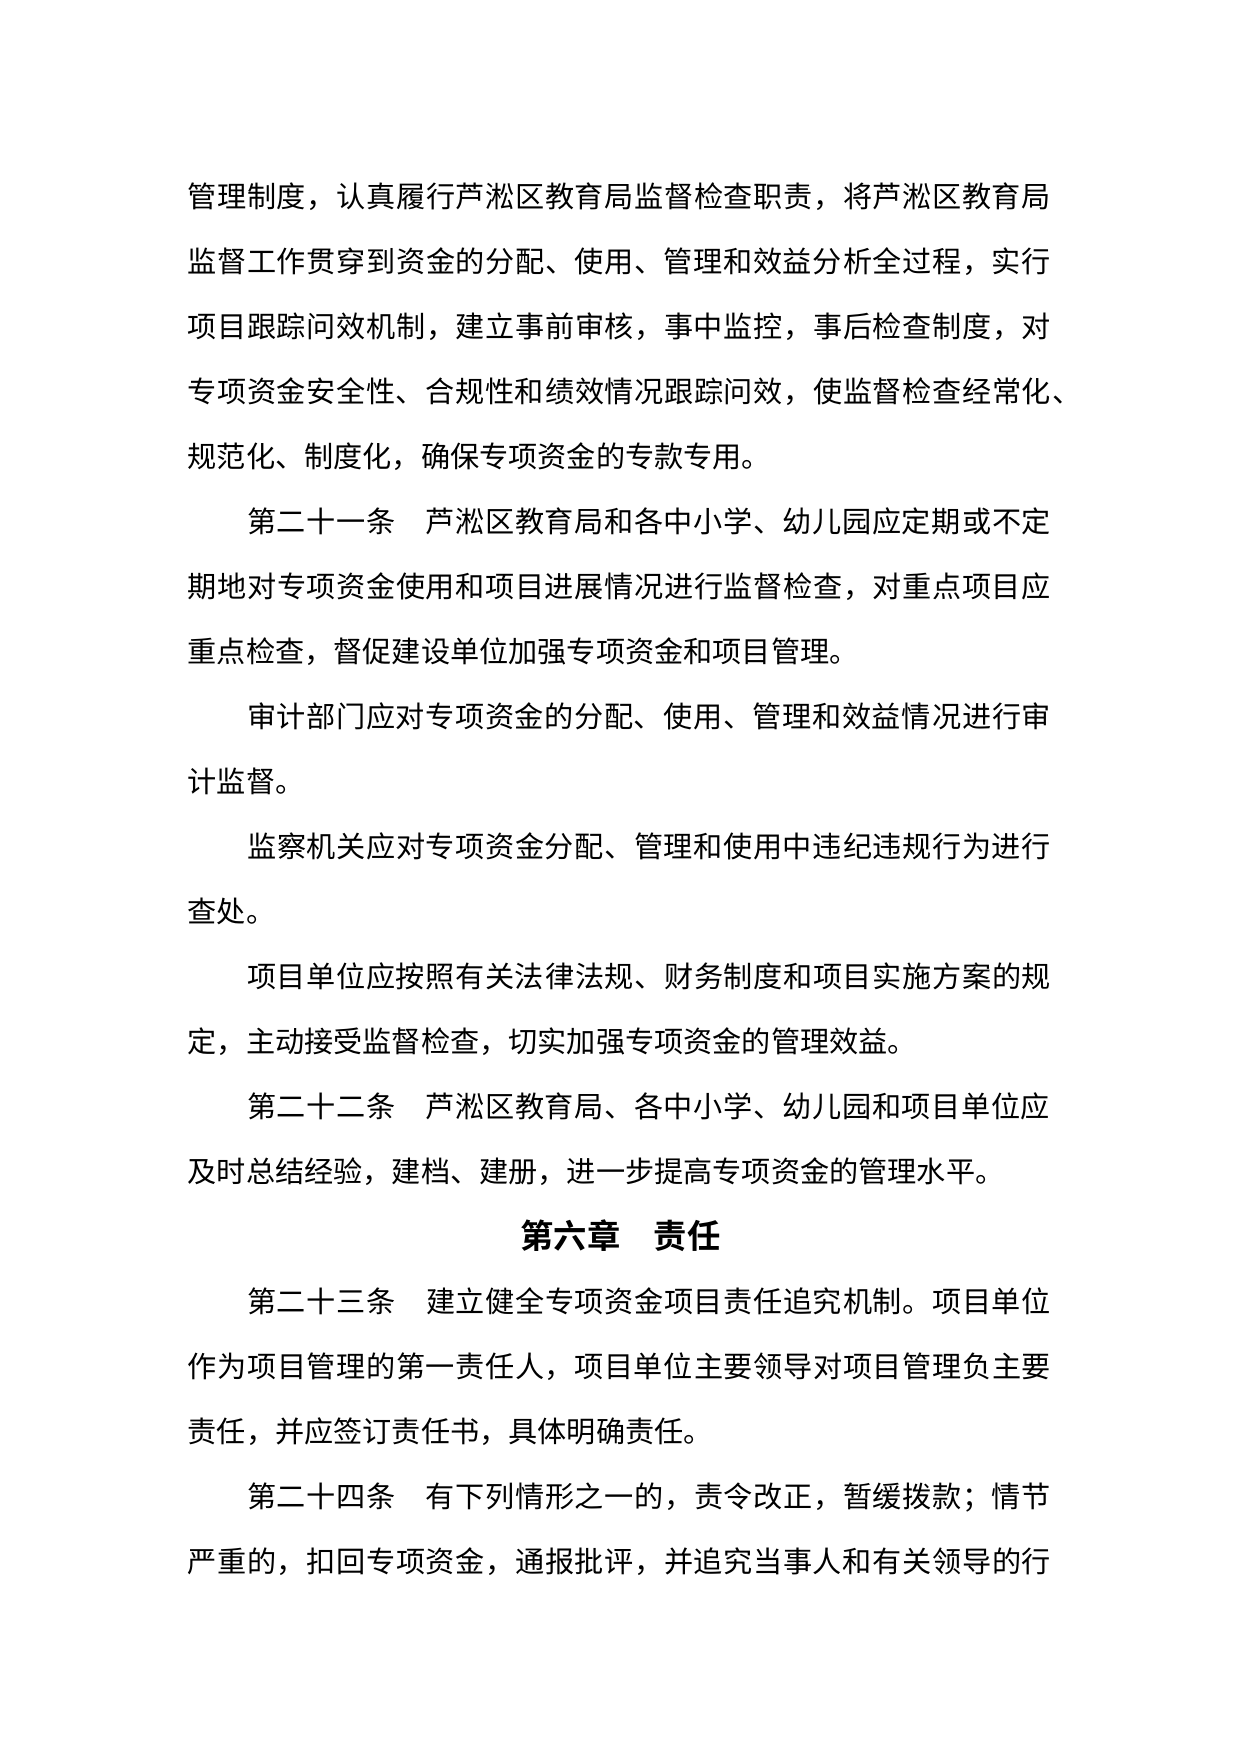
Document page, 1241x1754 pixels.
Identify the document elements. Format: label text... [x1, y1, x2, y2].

text 项目单位应按照有关法律法规、财务制度和项目实施方案的规定，主动接受监督检查，切实加强专项资金的管理效益。 [187, 942, 1053, 1072]
text 第二十三条 建立健全专项资金项目责任追究机制。项目单位作为项目管理的第一责任人，项目单位主要领导对项目管理负主要责任，并应签订责任书，具体明确责任。 [187, 1267, 1053, 1462]
text 第六章 责任 [187, 1202, 1053, 1267]
text 第二十一条 芦淞区教育局和各中小学、幼儿园应定期或不定期地对专项资金使用和项目进展情况进行监督检查，对重点项目应重点检查，督促建设单位加强专项资金和项目管理。 [187, 487, 1053, 682]
text 审计部门应对专项资金的分配、使用、管理和效益情况进行审计监督。 [187, 682, 1053, 812]
text 第二十二条 芦淞区教育局、各中小学、幼儿园和项目单位应及时总结经验，建档、建册，进一步提高专项资金的管理水平。 [187, 1072, 1053, 1202]
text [187, 162, 1053, 487]
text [187, 1462, 1053, 1592]
text 监察机关应对专项资金分配、管理和使用中违纪违规行为进行查处。 [187, 812, 1053, 942]
